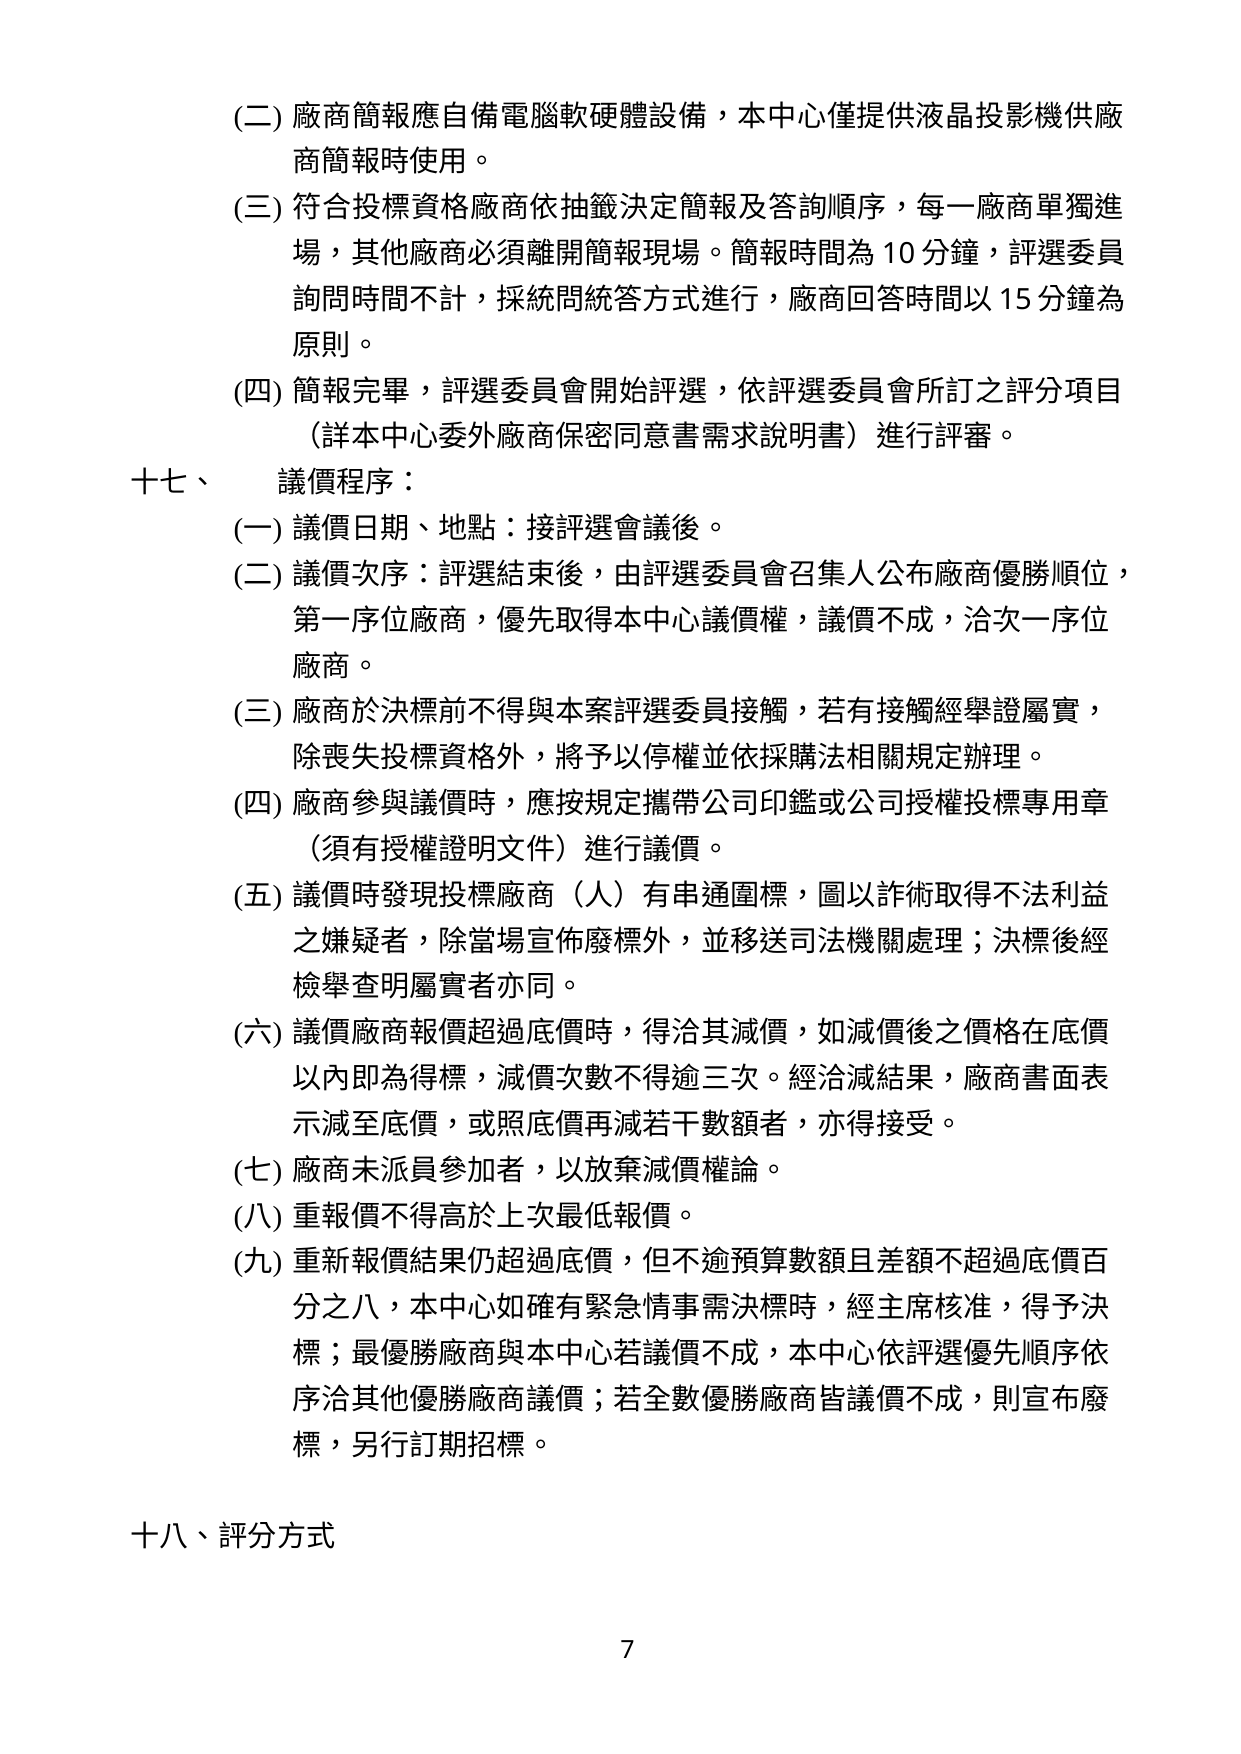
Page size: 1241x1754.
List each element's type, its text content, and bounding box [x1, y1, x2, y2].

list 議價廠商報價超過底價時，得洽其減價，如減價後之價格在底價以內即為得標，減價次數不得逾三次。經洽減結果，廠商書面表示減至底價，或照底價再減若干數額者，亦得接受。 [233, 1005, 1125, 1143]
list 評分方式 [130, 1509, 1125, 1555]
list 議價程序： [130, 455, 1125, 501]
list 簡報完畢，評選委員會開始評選，依評選委員會所訂之評分項目（詳本中心委外廠商保密同意書需求說明書）進行評審。 [233, 364, 1125, 455]
list 議價次序：評選結束後，由評選委員會召集人公布廠商優勝順位，第一序位廠商，優先取得本中心議價權，議價不成，洽次一序位廠商。 [233, 547, 1125, 684]
list 重報價不得高於上次最低報價。 [233, 1189, 1125, 1234]
list 廠商簡報應自備電腦軟硬體設備，本中心僅提供液晶投影機供廠商簡報時使用。 [233, 89, 1125, 180]
list 重新報價結果仍超過底價，但不逾預算數額且差額不超過底價百分之八，本中心如確有緊急情事需決標時，經主席核准，得予決標；最優勝廠商與本中心若議價不成，本中心依評選優先順序依序洽其他優勝廠商議價；若全數優勝廠商皆議價不成，則宣布廢標，另行訂期招標。 [233, 1234, 1125, 1464]
list 議價日期、地點：接評選會議後。 [233, 501, 1125, 547]
list 廠商於決標前不得與本案評選委員接觸，若有接觸經舉證屬實，除喪失投標資格外，將予以停權並依採購法相關規定辦理。 [233, 684, 1125, 776]
list 廠商未派員參加者，以放棄減價權論。 [233, 1143, 1125, 1189]
list 廠商參與議價時，應按規定攜帶公司印鑑或公司授權投標專用章（須有授權證明文件）進行議價。 [233, 776, 1125, 868]
list 符合投標資格廠商依抽籤決定簡報及答詢順序，每一廠商單獨進場，其他廠商必須離開簡報現場。簡報時間為10分鐘，評選委員詢問時間不計，採統問統答方式進行，廠商回答時間以15分鐘為原則。 [233, 180, 1125, 364]
list 議價時發現投標廠商（人）有串通圍標，圖以詐術取得不法利益之嫌疑者，除當場宣佈廢標外，並移送司法機關處理；決標後經檢舉查明屬實者亦同。 [233, 868, 1125, 1005]
